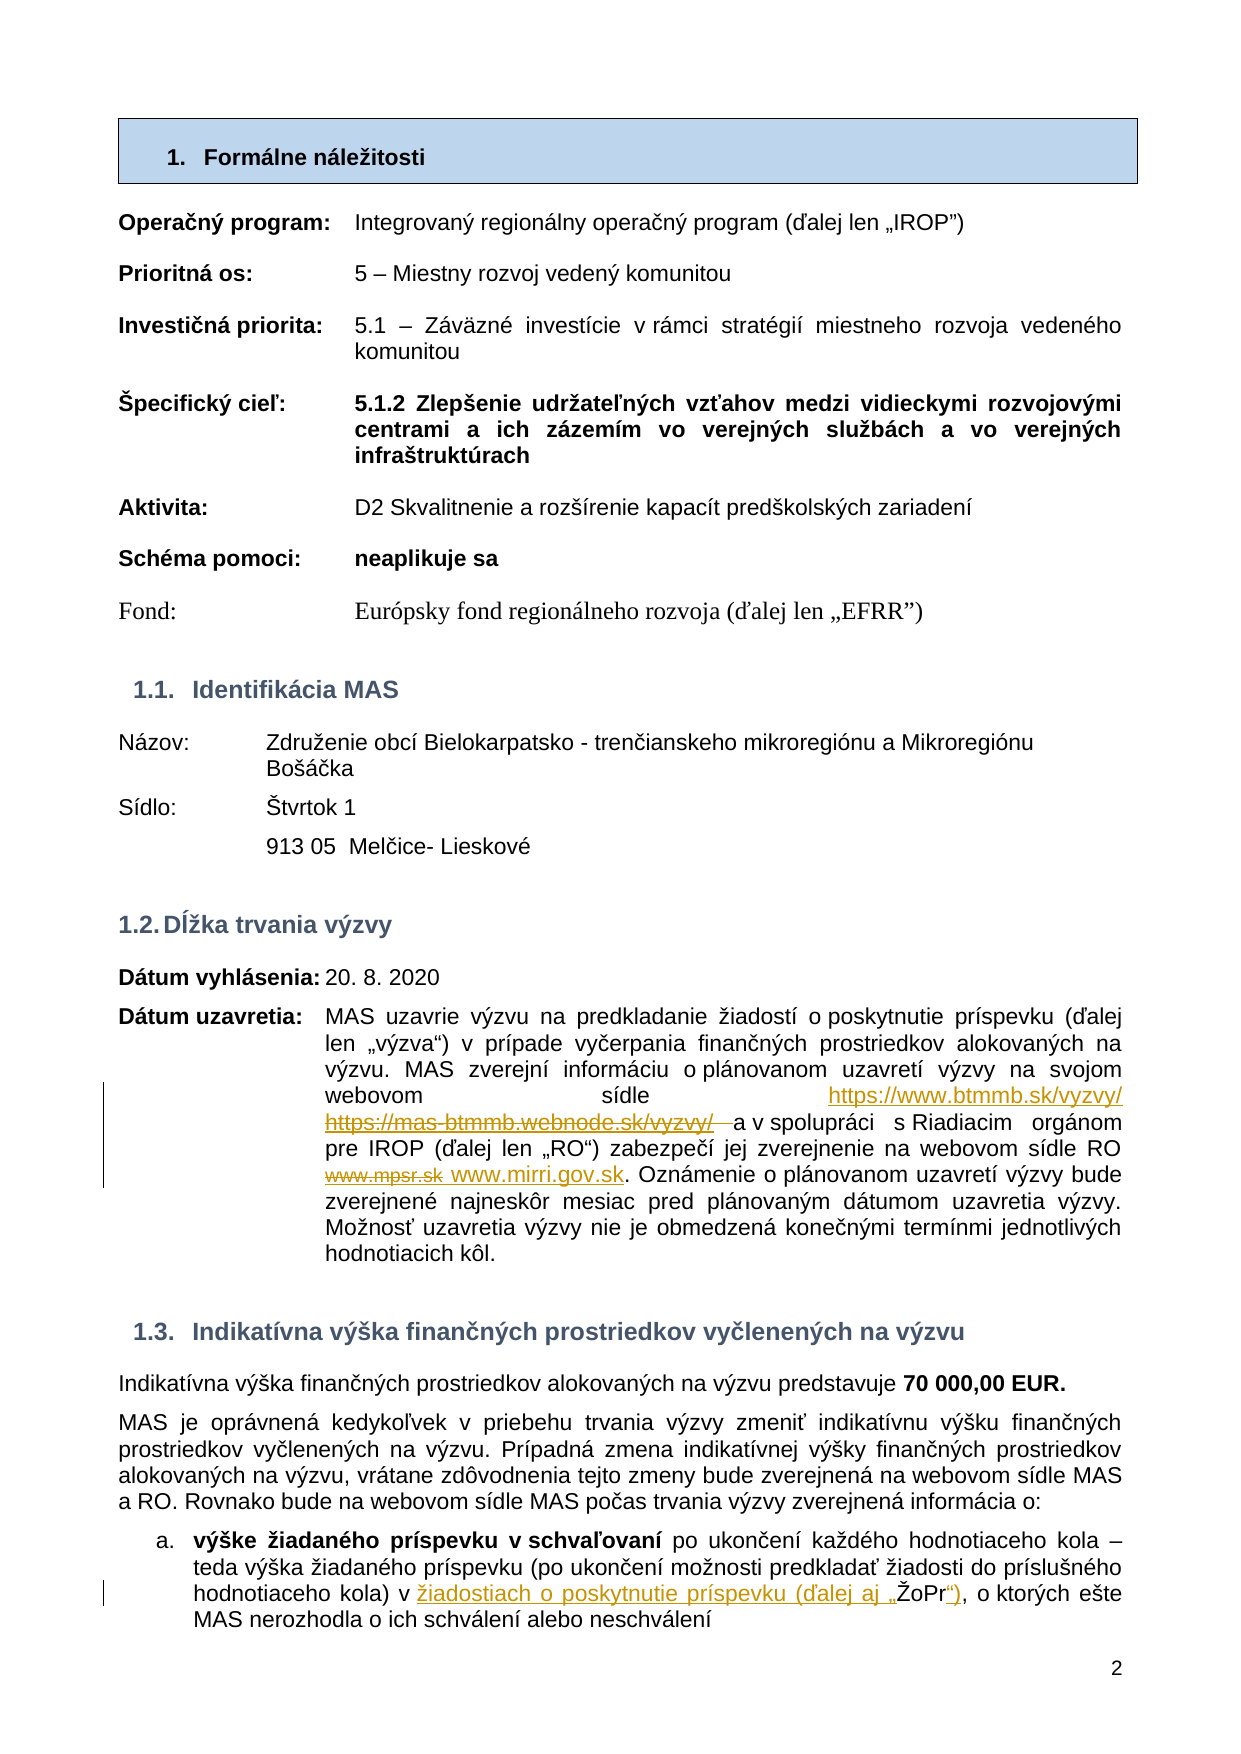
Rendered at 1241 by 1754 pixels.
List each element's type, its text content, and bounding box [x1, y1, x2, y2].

list Dĺžka trvania výzvy [118, 911, 1122, 939]
text Investičná priorita: 5.1 – Záväzné investície v rámci stratégií miestneho rozvoja vedeného komunitou [118, 312, 1122, 364]
text Indikatívna výška finančných prostriedkov alokovaných na výzvu predstavuje 70 000,00 EUR. [118, 1370, 1122, 1397]
text Dátum uzavretia: MAS uzavrie výzvu na predkladanie žiadostí o poskytnutie príspevku (ďalej len „výzva“) v prípade vyčerpania finančných prostriedkov alokovaných na výzvu. MAS zverejní informáciu o plánovanom uzavretí výzvy na svojom webovom sídle a v spolupráci s Riadiacim orgánom pre IROP (ďalej len „RO“) zabezpečí jej zverejnenie na webovom sídle RO. Oznámenie o plánovanom uzavretí výzvy bude zverejnené najneskôr mesiac pred plánovaným dátumom uzavretia výzvy. Možnosť uzavretia výzvy nie je obmedzená konečnými termínmi jednotlivých hodnotiacich kôl. [118, 1003, 1122, 1267]
text 913 05 Melčice- Lieskové [118, 833, 1122, 859]
text Sídlo: Štvrtok 1 [118, 794, 1122, 820]
list výške žiadaného príspevku v schvaľovaní po ukončení každého hodnotiaceho kola – teda výška žiadaného príspevku (po ukončení možnosti predkladať žiadosti do príslušného hodnotiaceho kola) v ŽoPr, o ktorých ešte MAS nerozhodla o ich schválení alebo neschválení [156, 1527, 1122, 1633]
list Indikatívna výška finančných prostriedkov vyčlenených na výzvu [133, 1317, 1122, 1345]
text Aktivita: [118, 493, 1122, 520]
list Identifikácia MAS [133, 675, 1122, 704]
text Operačný program: Integrovaný regionálny operačný program (ďalej len „IROP”) [118, 209, 1122, 235]
text Názov: Združenie obcí Bielokarpatsko - trenčianskeho mikroregiónu a Mikroregiónu Bošáčka [118, 729, 1122, 781]
text Špecifický cieľ: [118, 389, 1122, 468]
text Prioritná os: 5 – Miestny rozvoj vedený komunitou [118, 260, 1122, 287]
table_header Formálne náležitosti [119, 119, 1137, 183]
text MAS je oprávnená kedykoľvek v priebehu trvania výzvy zmeniť indikatívnu výšku finančných prostriedkov vyčlenených na výzvu. Prípadná zmena indikatívnej výšky finančných prostriedkov alokovaných na výzvu, vrátane zdôvodnenia tejto zmeny bude zverejnená na webovom sídle MAS a RO. Rovnako bude na webovom sídle MAS počas trvania výzvy zverejnená informácia o: [118, 1409, 1122, 1515]
text Schéma pomoci: [118, 545, 1122, 571]
text Dátum vyhlásenia: [118, 964, 1122, 991]
